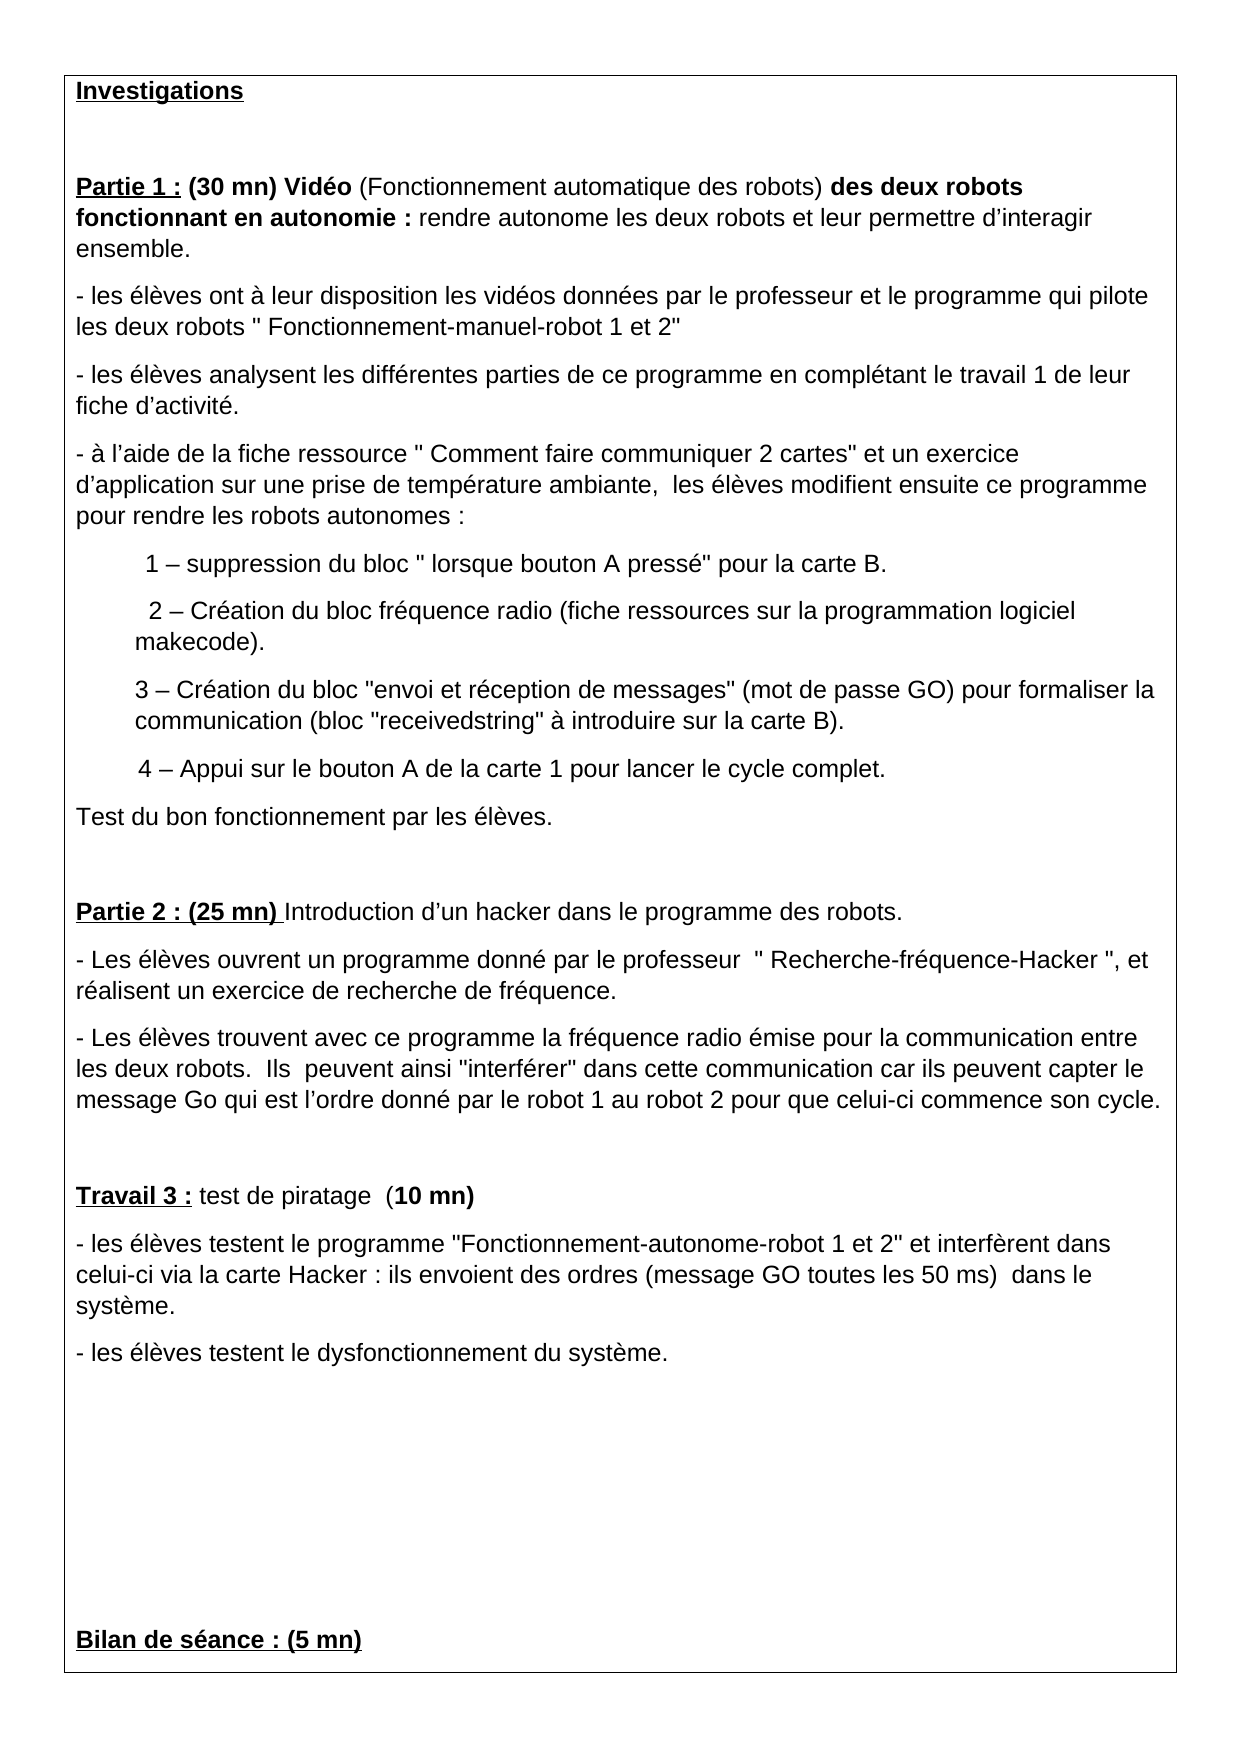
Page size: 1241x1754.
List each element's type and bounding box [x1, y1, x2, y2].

table_cell [65, 76, 1176, 1672]
